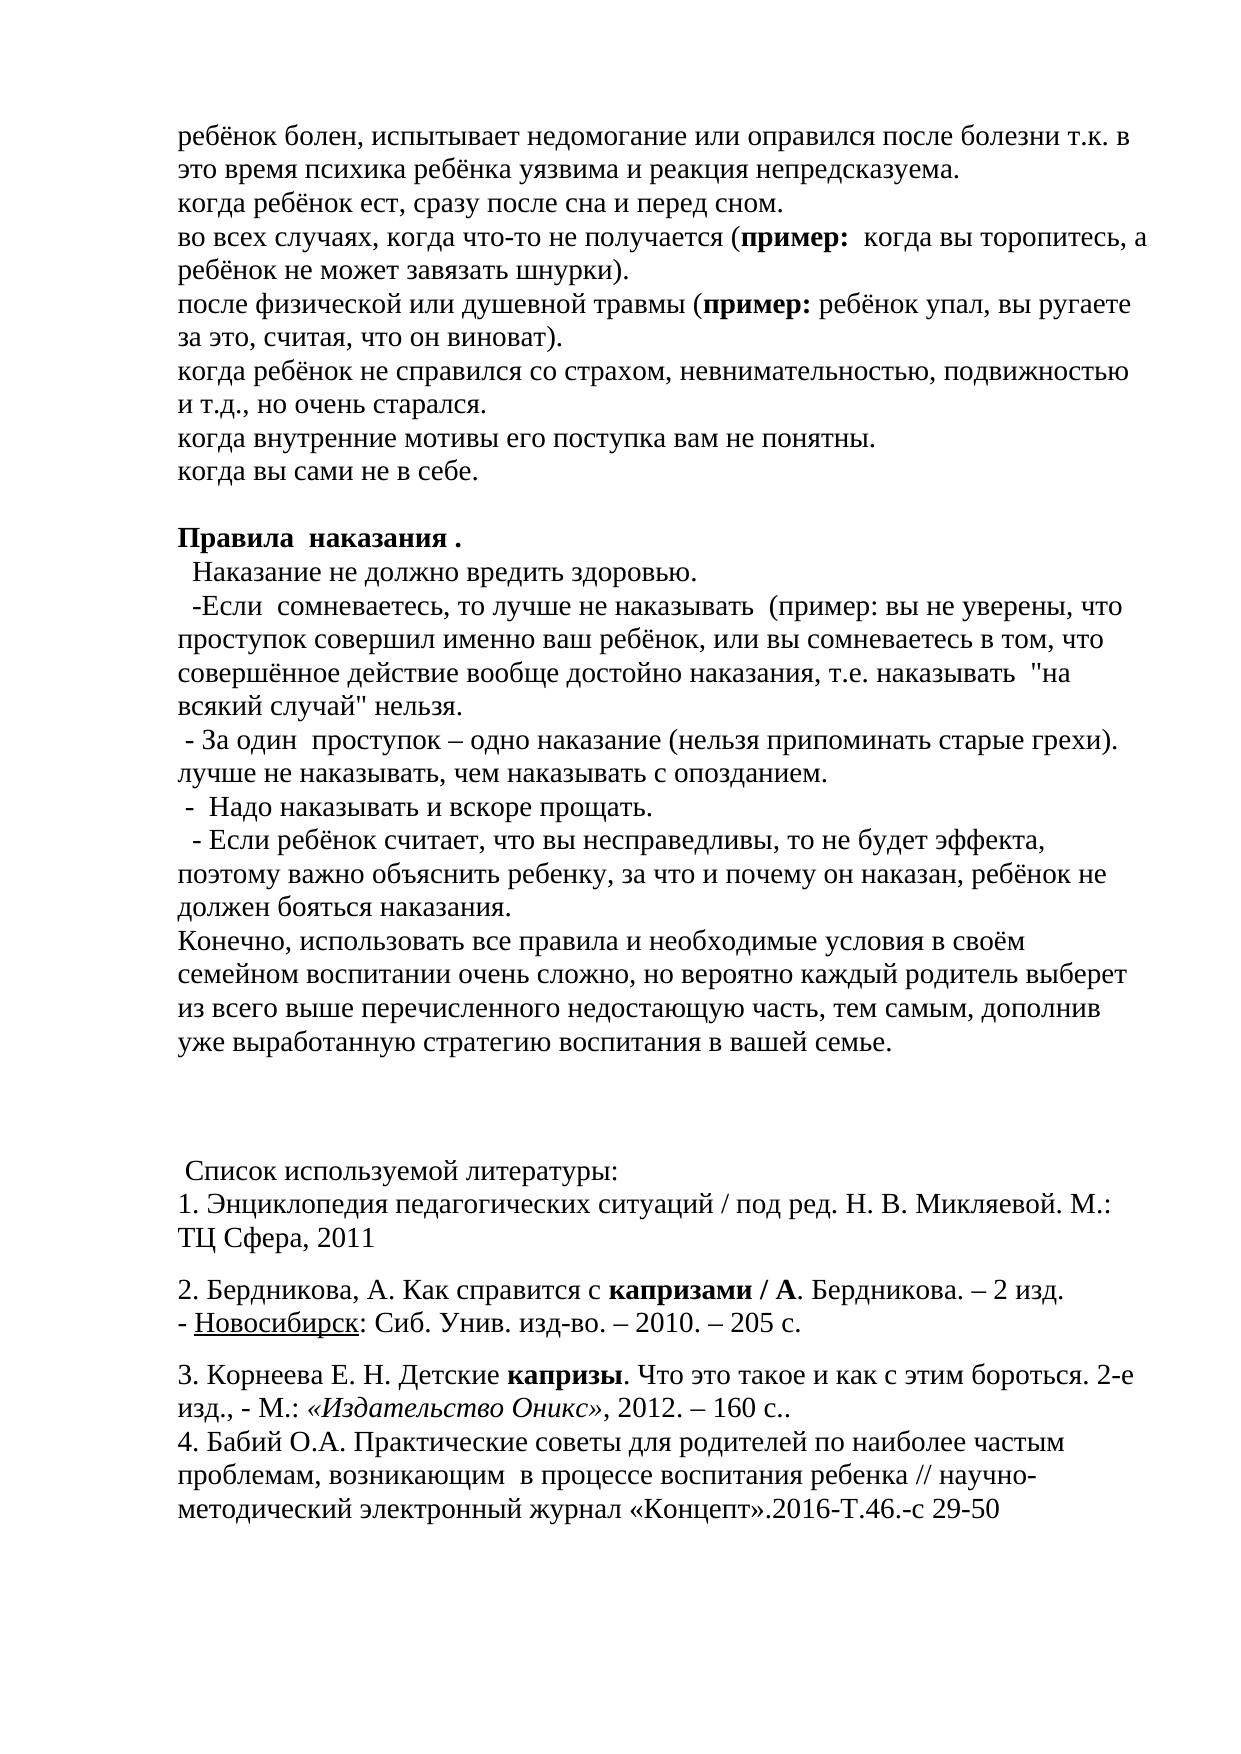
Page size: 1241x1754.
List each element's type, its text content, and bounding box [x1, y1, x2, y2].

text - Если ребёнок считает, что вы несправедливы, то не будет эффекта, поэтому важно объяснить ребенку, за что и почему он наказан, ребёнок не должен бояться наказания. [177, 822, 1152, 923]
text 3. Корнеева Е. Н. Детские капризы. Что это такое и как с этим бороться. 2-е изд., - М.: «Издательство Оникс», 2012. – 160 с.. [177, 1357, 1152, 1424]
text когда внутренние мотивы его поступка вам не понятны. [177, 420, 1152, 453]
text когда ребёнок ест, сразу после сна и перед сном. [177, 185, 1152, 219]
text когда вы сами не в себе. [177, 453, 1152, 487]
text 1. Энциклопедия педагогических ситуаций / под ред. Н. В. Микляевой. М.: ТЦ Сфера, 2011 [177, 1187, 1152, 1254]
text после физической или душевной травмы (пример: ребёнок упал, вы ругаете за это, считая, что он виноват). [177, 286, 1152, 353]
text во всех случаях, когда что-то не получается (пример: когда вы торопитесь, а ребёнок не может завязать шнурки). [177, 219, 1152, 286]
text -Если сомневаетесь, то лучше не наказывать (пример: вы не уверены, что проступок совершил именно ваш ребёнок, или вы сомневаетесь в том, что совершённое действие вообще достойно наказания, т.е. наказывать "на всякий случай" нельзя. [177, 588, 1152, 722]
text - За один проступок – одно наказание (нельзя припоминать старые грехи). [177, 722, 1152, 755]
text ребёнок болен, испытывает недомогание или оправился после болезни т.к. в это время психика ребёнка уязвима и реакция непредсказуема. [177, 118, 1152, 185]
text Наказание не должно вредить здоровью. [177, 554, 1152, 588]
text лучше не наказывать, чем наказывать с опозданием. [177, 755, 1152, 789]
text Правила наказания . [177, 521, 1152, 554]
text 2. Бердникова, А. Как справится с капризами / А. Бердникова. – 2 изд. - Новосибирск: Сиб. Унив. изд-во. – 2010. – 205 с. [177, 1272, 1152, 1339]
text Конечно, использовать все правила и необходимые условия в своём семейном воспитании очень сложно, но вероятно каждый родитель выберет из всего выше перечисленного недостающую часть, тем самым, дополнив уже выработанную стратегию воспитания в вашей семье. [177, 923, 1152, 1057]
text 4. Бабий О.А. Практические советы для родителей по наиболее частым проблемам, возникающим в процессе воспитания ребенка // научно-методический электронный журнал «Концепт».2016-Т.46.-с 29-50 [177, 1424, 1152, 1524]
text когда ребёнок не справился со страхом, невнимательностью, подвижностью и т.д., но очень старался. [177, 353, 1152, 420]
text - Надо наказывать и вскоре прощать. [177, 789, 1152, 822]
text Список используемой литературы: [177, 1119, 1152, 1187]
